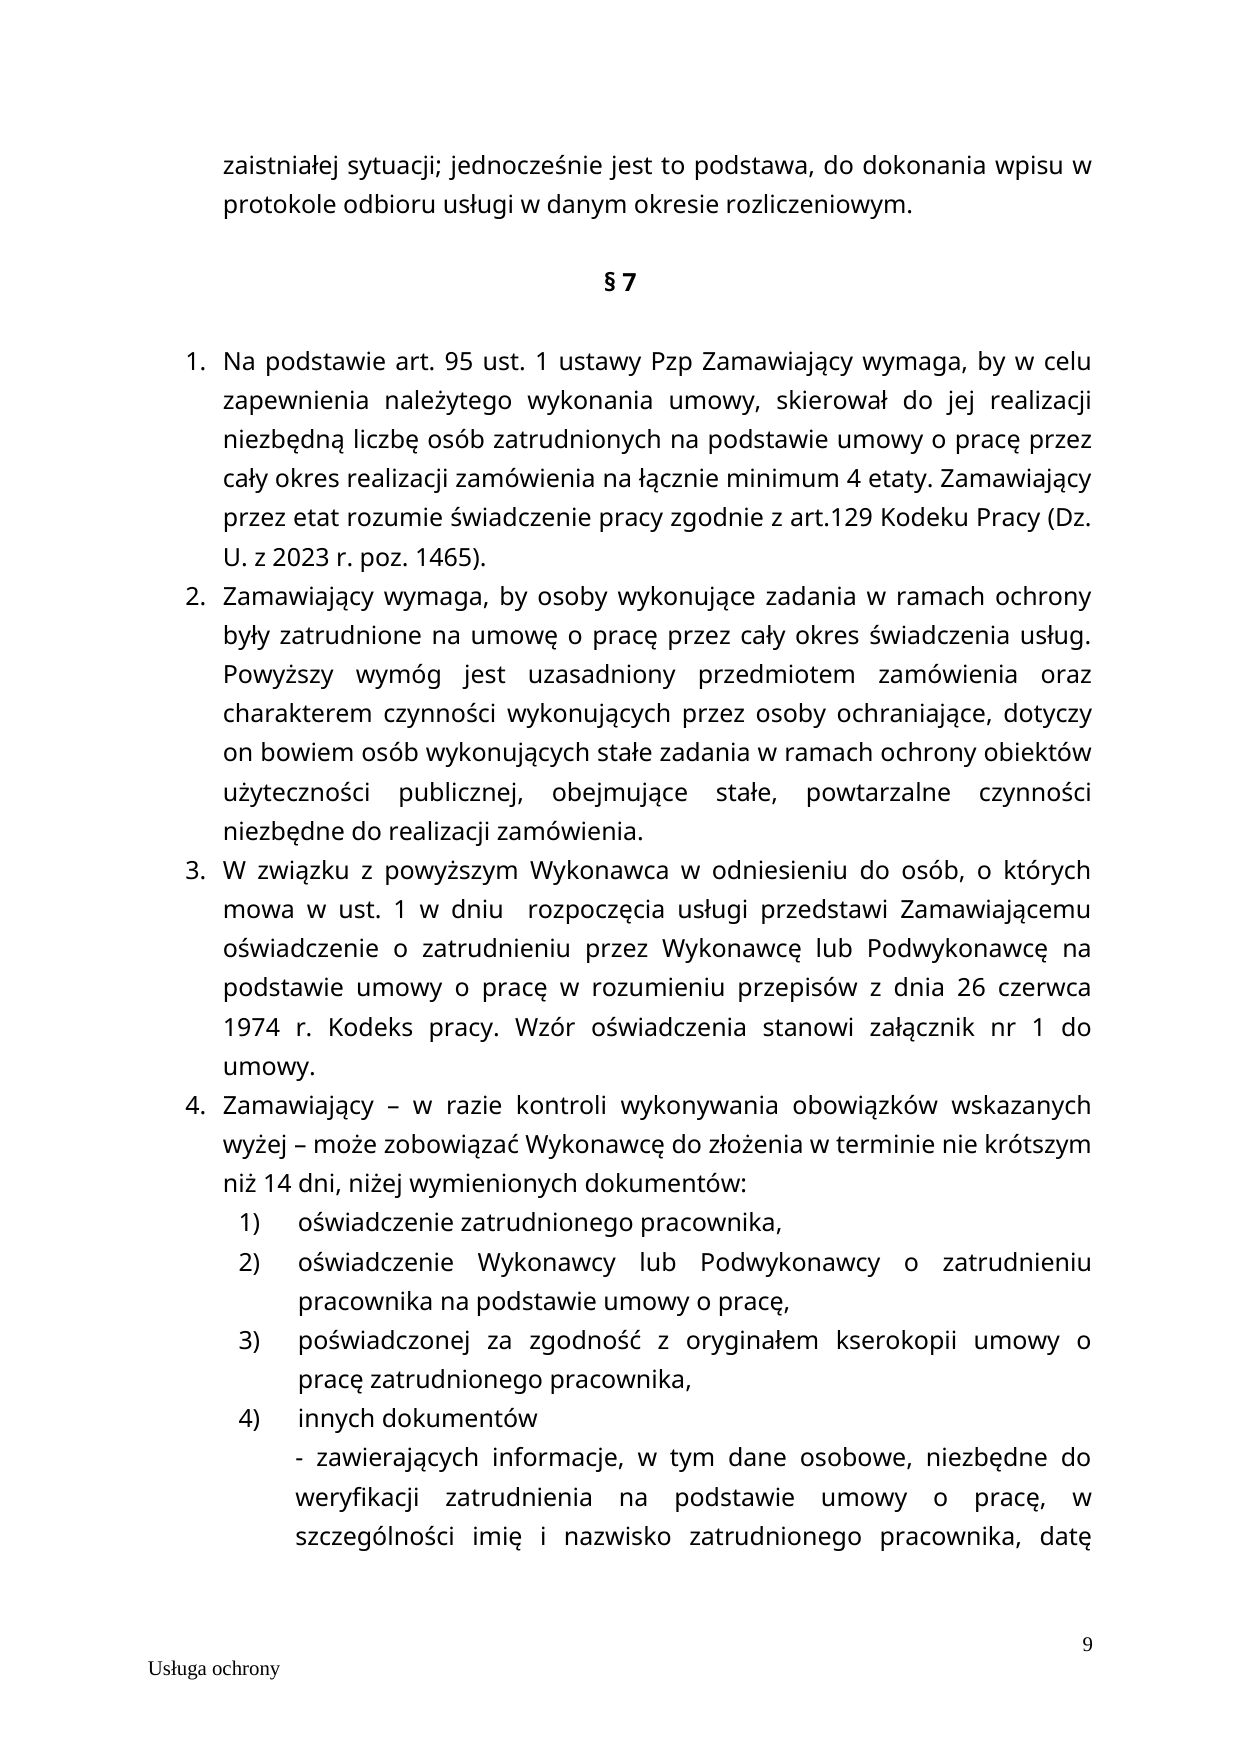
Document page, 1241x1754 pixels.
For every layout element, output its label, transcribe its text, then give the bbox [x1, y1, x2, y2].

list oświadczenie Wykonawcy lub Podwykonawcy o zatrudnieniu pracownika na podstawie umowy o pracę, [260, 1244, 1093, 1317]
list Na podstawie art. 95 ust. 1 ustawy Pzp Zamawiający wymaga, by w celu zapewnienia należytego wykonania umowy, skierował do jej realizacji niezbędną liczbę osób zatrudnionych na podstawie umowy o pracę przez cały okres realizacji zamówienia na łącznie minimum 4 etaty. Zamawiający przez etat rozumie świadczenie pracy zgodnie z art.129 Kodeku Pracy (Dz. U. z 2023 r. poz. 1465). [185, 343, 1093, 573]
list innych dokumentów [260, 1401, 1093, 1435]
list poświadczonej za zgodność z oryginałem kserokopii umowy o pracę zatrudnionego pracownika, [260, 1323, 1093, 1396]
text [295, 1440, 1093, 1552]
text § 7 [148, 265, 1093, 299]
list Zamawiający wymaga, by osoby wykonujące zadania w ramach ochrony były zatrudnione na umowę o pracę przez cały okres świadczenia usług. Powyższy wymóg jest uzasadniony przedmiotem zamówienia oraz charakterem czynności wykonujących przez osoby ochraniające, dotyczy on bowiem osób wykonujących stałe zadania w ramach ochrony obiektów użyteczności publicznej, obejmujące stałe, powtarzalne czynności niezbędne do realizacji zamówienia. [185, 578, 1093, 847]
list W związku z powyższym Wykonawca w odniesieniu do osób, o których mowa w ust. 1 w dniu rozpoczęcia usługi przedstawi Zamawiającemu oświadczenie o zatrudnieniu przez Wykonawcę lub Podwykonawcę na podstawie umowy o pracę w rozumieniu przepisów z dnia 26 czerwca 1974 r. Kodeks pracy. Wzór oświadczenia stanowi załącznik nr 1 do umowy. [185, 853, 1093, 1082]
list oświadczenie zatrudnionego pracownika, [260, 1205, 1093, 1239]
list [185, 148, 1093, 221]
list Zamawiający – w razie kontroli wykonywania obowiązków wskazanych wyżej – może zobowiązać Wykonawcę do złożenia w terminie nie krótszym niż 14 dni, niżej wymienionych dokumentów: [185, 1088, 1093, 1200]
